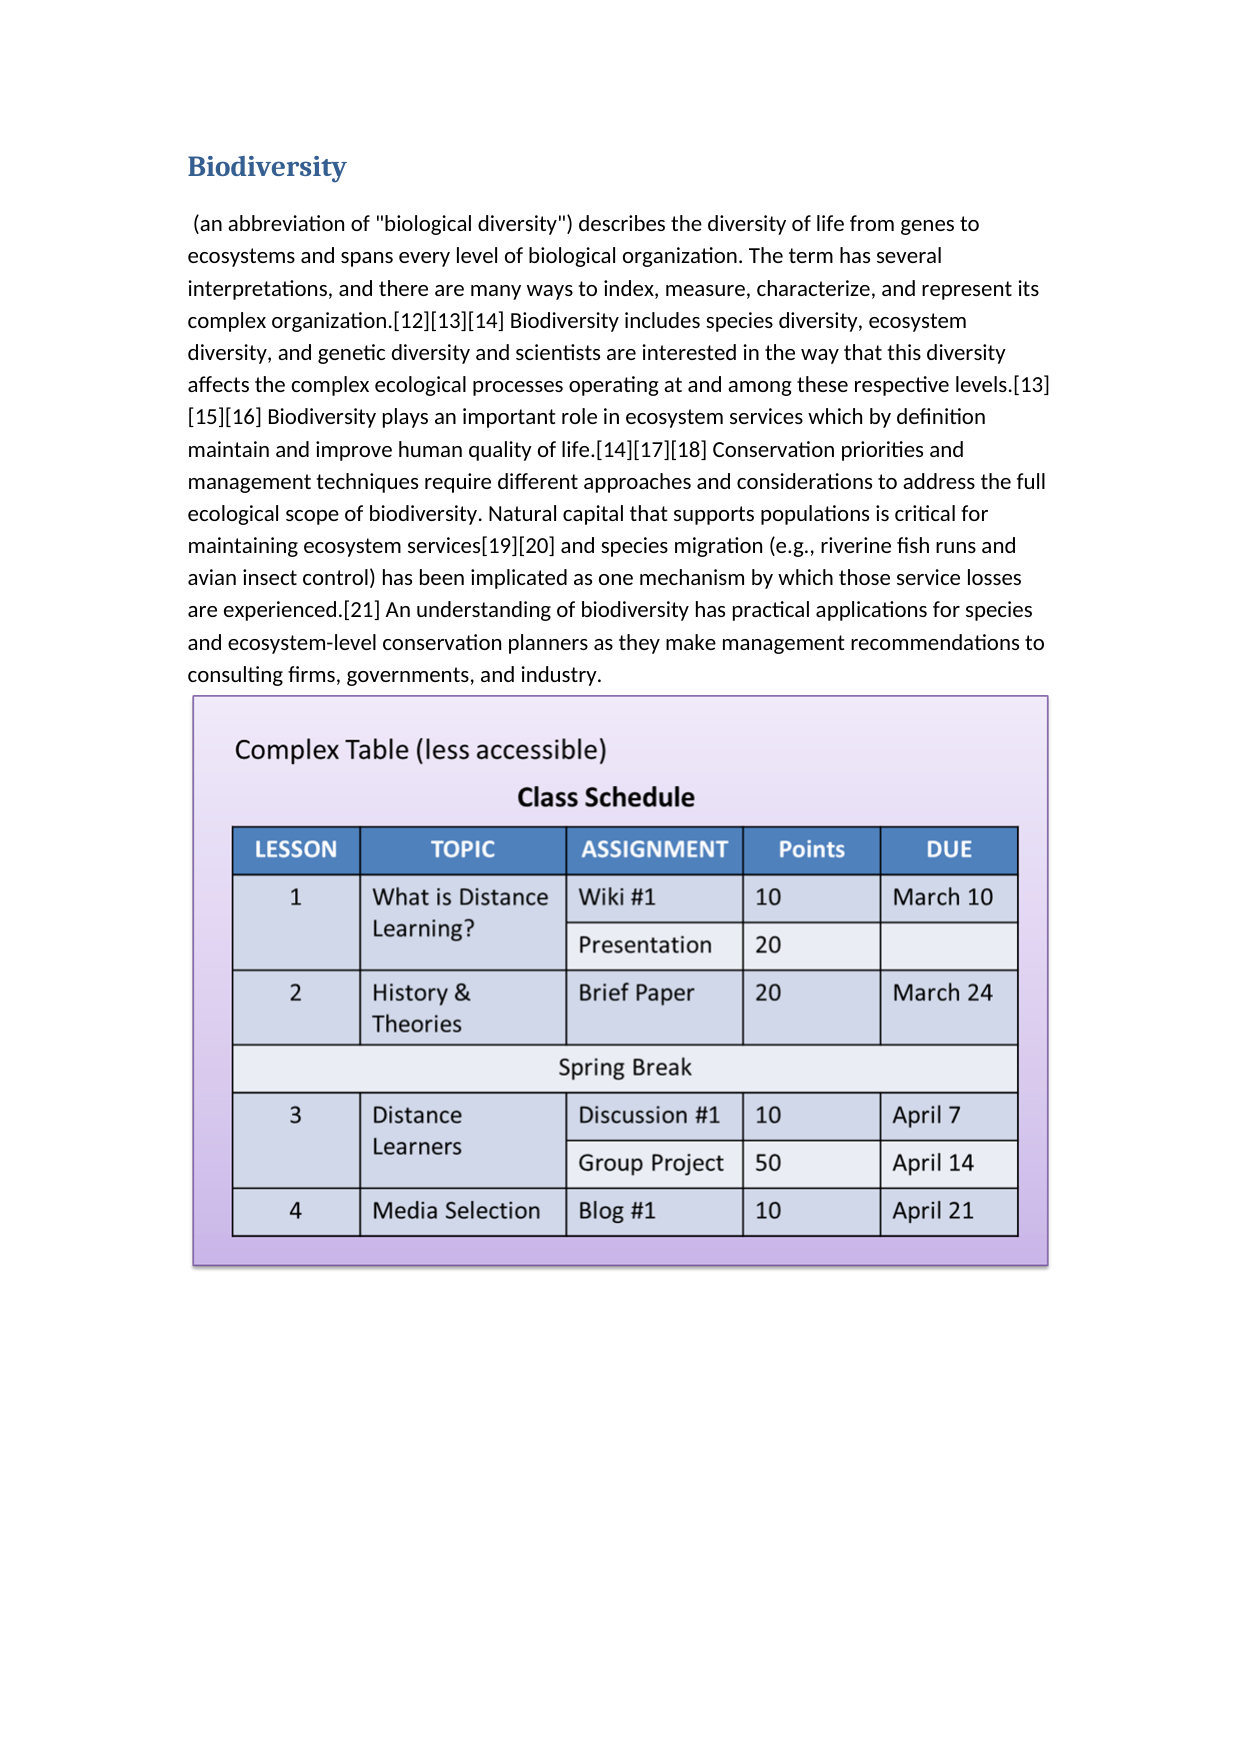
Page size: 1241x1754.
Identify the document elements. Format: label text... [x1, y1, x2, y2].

text Biodiversity [187, 150, 1053, 183]
text (an abbreviation of "biological diversity") describes the diversity of life from genes to ecosystems and spans every level of biological organization. The term has several interpretations, and there are many ways to index, measure, characterize, and represent its complex organization.[12][13][14] Biodiversity includes species diversity, ecosystem diversity, and genetic diversity and scientists are interested in the way that this diversity affects the complex ecological processes operating at and among these respective levels.[13][15][16] Biodiversity plays an important role in ecosystem services which by definition maintain and improve human quality of life.[14][17][18] Conservation priorities and management techniques require different approaches and considerations to address the full ecological scope of biodiversity. Natural capital that supports populations is critical for maintaining ecosystem services[19][20] and species migration (e.g., riverine fish runs and avian insect control) has been implicated as one mechanism by which those service losses are experienced.[21] An understanding of biodiversity has practical applications for species and ecosystem-level conservation planners as they make management recommendations to consulting firms, governments, and industry. [187, 209, 1053, 692]
picture [187, 692, 1054, 1274]
